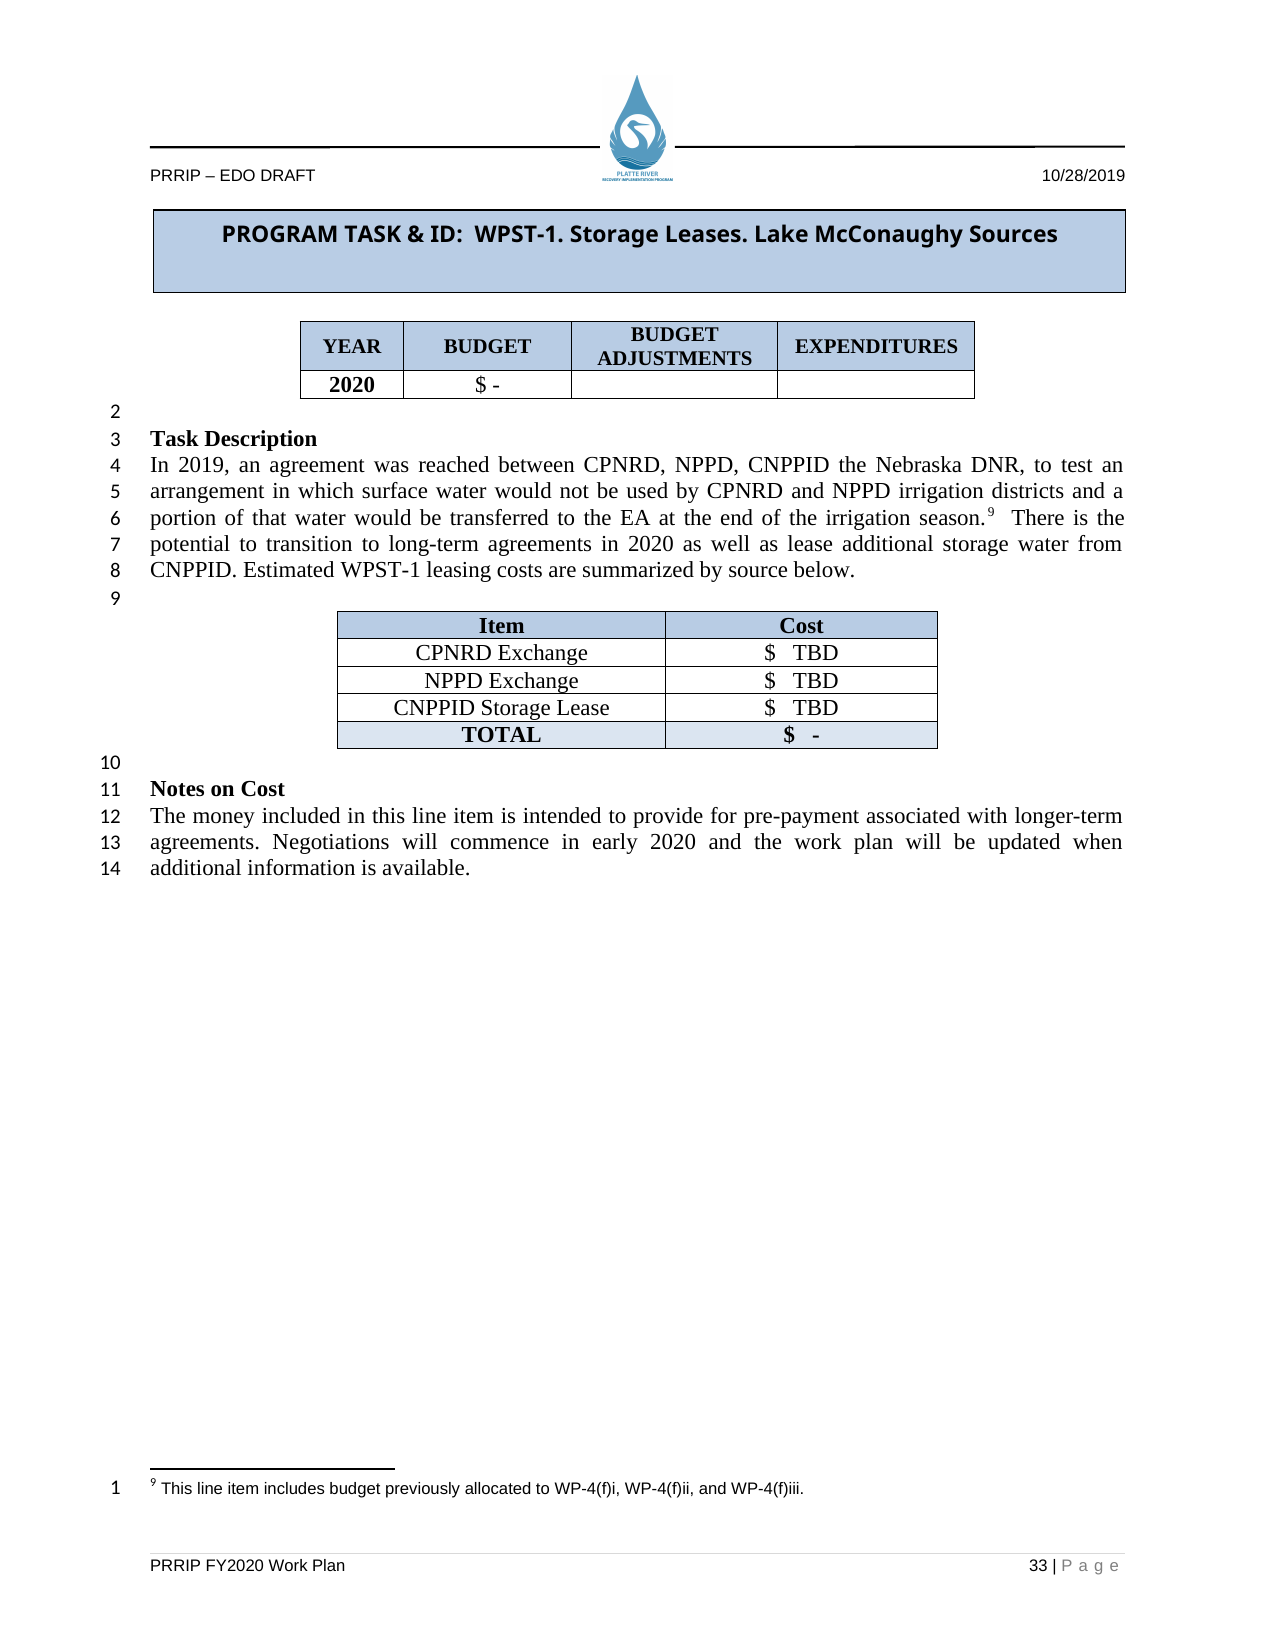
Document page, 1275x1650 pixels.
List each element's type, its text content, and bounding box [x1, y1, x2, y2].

table_cell $ - [404, 371, 571, 397]
text In 2019, an agreement was reached between CPNRD, NPPD, CNPPID the Nebraska DNR, to test an arrangement in which surface water would not be used by CPNRD and NPPD irrigation districts and a portion of that water would be transferred to the EA at the end of the irrigation season. There is the potential to transition to long-term agreements in 2020 as well as lease additional storage water from CNPPID. Estimated WPST-1 leasing costs are summarized by source below. [150, 451, 1125, 583]
table_cell NPPD Exchange [338, 667, 665, 693]
table_cell $ TBD [666, 639, 937, 666]
table_header EXPENDITURES [778, 322, 974, 370]
text Task Description [150, 425, 1125, 451]
picture [602, 75, 673, 182]
table_header YEAR [301, 322, 403, 370]
table_cell CPNRD Exchange [338, 639, 665, 666]
table_cell $ TBD [666, 667, 937, 693]
table_cell [572, 371, 777, 397]
table_header Cost [666, 612, 937, 638]
table_cell [778, 371, 974, 397]
table_cell 2020 [301, 371, 403, 397]
text The money included in this line item is intended to provide for pre-payment associated with longer-term agreements. Negotiations will commence in early 2020 and the work plan will be updated when additional information is available. [150, 802, 1125, 881]
table_cell CNPPID Storage Lease [338, 694, 665, 721]
table_cell $ - [666, 722, 937, 748]
text Notes on Cost [150, 775, 1125, 802]
table_header BUDGET ADJUSTMENTS [572, 322, 777, 370]
table_cell TOTAL [338, 722, 665, 748]
table_header Item [338, 612, 665, 638]
table_header BUDGET [404, 322, 571, 370]
table_cell $ TBD [666, 694, 937, 721]
